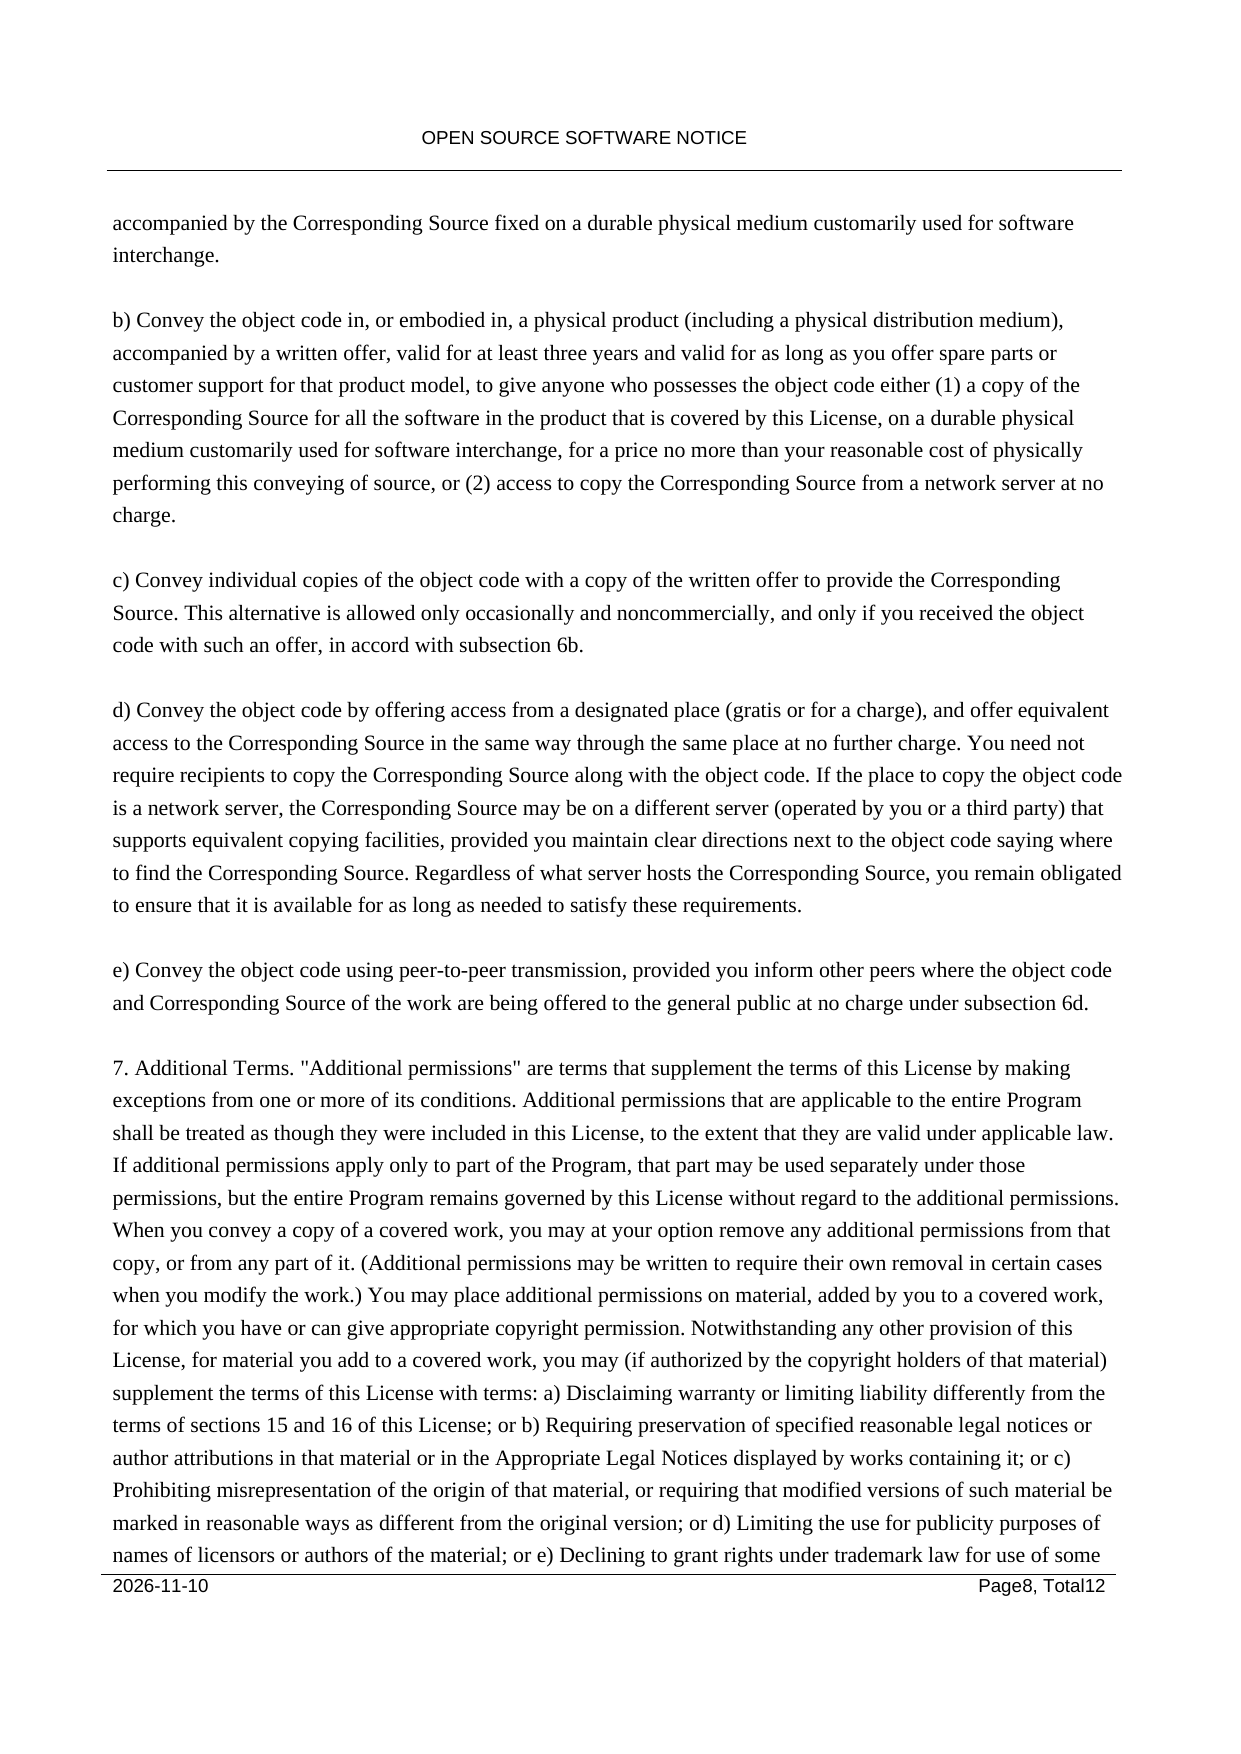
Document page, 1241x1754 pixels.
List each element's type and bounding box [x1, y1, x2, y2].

text [112, 206, 1128, 1571]
